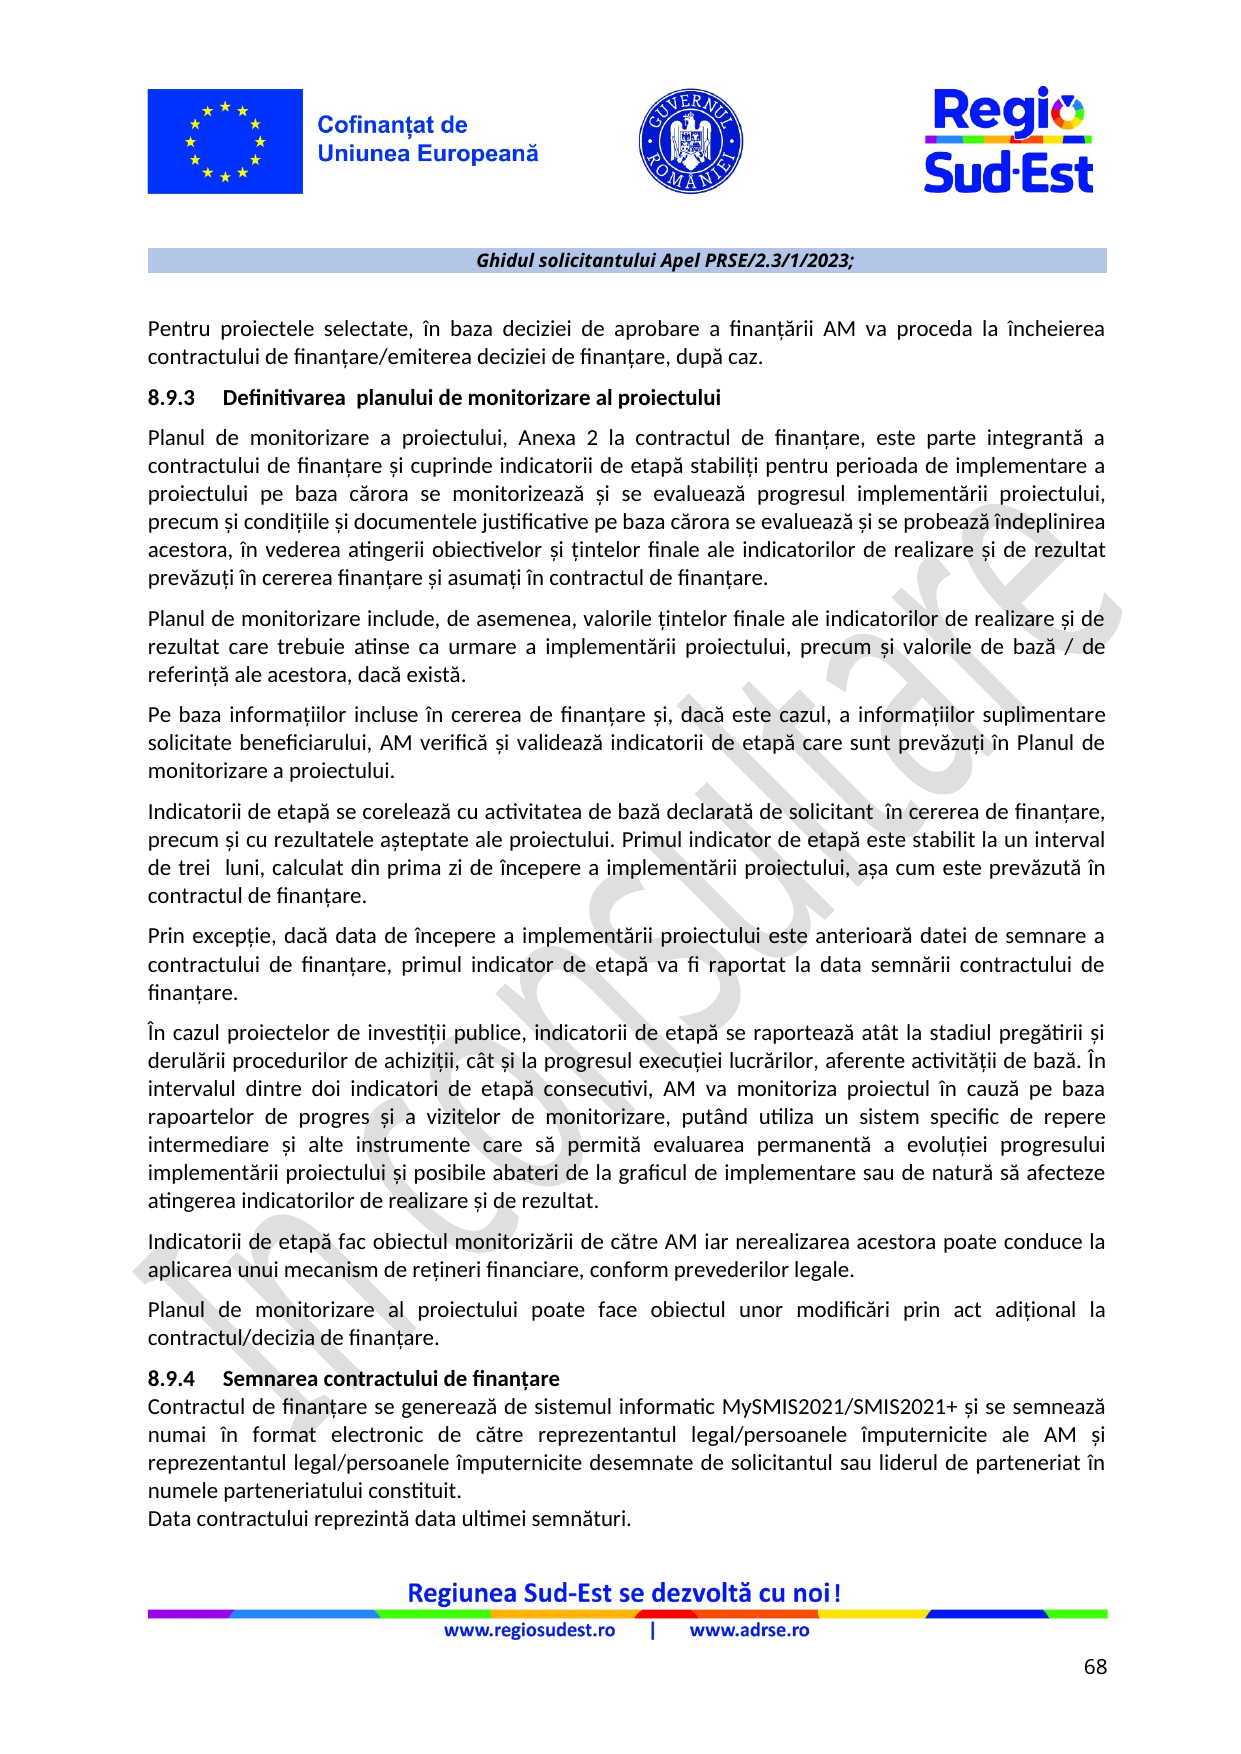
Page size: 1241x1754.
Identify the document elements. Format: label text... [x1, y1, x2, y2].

text Planul de monitorizare al proiectului poate face obiectul unor modificări prin act adițional la contractul/decizia de finanțare. [148, 1295, 1107, 1351]
text Planul de monitorizare include, de asemenea, valorile țintelor finale ale indicatorilor de realizare și de rezultat care trebuie atinse ca urmare a implementării proiectului, precum și valorile de bază / de referință ale acestora, dacă există. [148, 604, 1107, 688]
text Prin excepție, dacă data de începere a implementării proiectului este anterioară datei de semnare a contractului de finanțare, primul indicator de etapă va fi raportat la data semnării contractului de finanțare. [148, 922, 1107, 1006]
picture [147, 86, 1093, 195]
text Planul de monitorizare a proiectului, Anexa 2 la contractul de finanțare, este parte integrantă a contractului de finanțare și cuprinde indicatorii de etapă stabiliți pentru perioada de implementare a proiectului pe baza cărora se monitorizează și se evaluează progresul implementării proiectului, precum și condițiile și documentele justificative pe baza cărora se evaluează și se probează îndeplinirea acestora, în vederea atingerii obiectivelor și țintelor finale ale indicatorilor de realizare și de rezultat prevăzuți în cererea finanțare și asumați în contractul de finanțare. [148, 423, 1107, 591]
text Indicatorii de etapă fac obiectul monitorizării de către AM iar nerealizarea acestora poate conduce la aplicarea unui mecanism de rețineri financiare, conform prevederilor legale. [148, 1227, 1107, 1283]
subtitle Semnarea contractului de finanțare [148, 1364, 1107, 1392]
text În cazul proiectelor de investiții publice, indicatorii de etapă se raportează atât la stadiul pregătirii și derulării procedurilor de achiziții, cât și la progresul execuției lucrărilor, aferente activității de bază. În intervalul dintre doi indicatori de etapă consecutivi, AM va monitoriza proiectul în cauză pe baza rapoartelor de progres și a vizitelor de monitorizare, putând utiliza un sistem specific de repere intermediare și alte instrumente care să permită evaluarea permanentă a evoluției progresului implementării proiectului și posibile abateri de la graficul de implementare sau de natură să afecteze atingerea indicatorilor de realizare și de rezultat. [148, 1018, 1107, 1214]
text Indicatorii de etapă se corelează cu activitatea de bază declarată de solicitant în cererea de finanțare, precum și cu rezultatele așteptate ale proiectului. Primul indicator de etapă este stabilit la un interval de trei luni, calculat din prima zi de începere a implementării proiectului, așa cum este prevăzută în contractul de finanțare. [148, 797, 1107, 909]
picture [147, 1582, 1108, 1640]
subtitle Definitivarea planului de monitorizare al proiectului [148, 383, 1107, 411]
list Data contractului reprezintă data ultimei semnături. [148, 1504, 1107, 1532]
text Pentru proiectele selectate, în baza deciziei de aprobare a finanțării AM va proceda la încheierea contractului de finanțare/emiterea deciziei de finanțare, după caz. [148, 314, 1107, 370]
text Contractul de finanțare se generează de sistemul informatic MySMIS2021/SMIS2021+ și se semnează numai în format electronic de către reprezentantul legal/persoanele împuternicite ale AM și reprezentantul legal/persoanele împuternicite desemnate de solicitantul sau liderul de parteneriat în numele parteneriatului constituit. [148, 1392, 1107, 1504]
text Pe baza informațiilor incluse în cererea de finanțare și, dacă este cazul, a informațiilor suplimentare solicitate beneficiarului, AM verifică și validează indicatorii de etapă care sunt prevăzuți în Planul de monitorizare a proiectului. [148, 701, 1107, 784]
